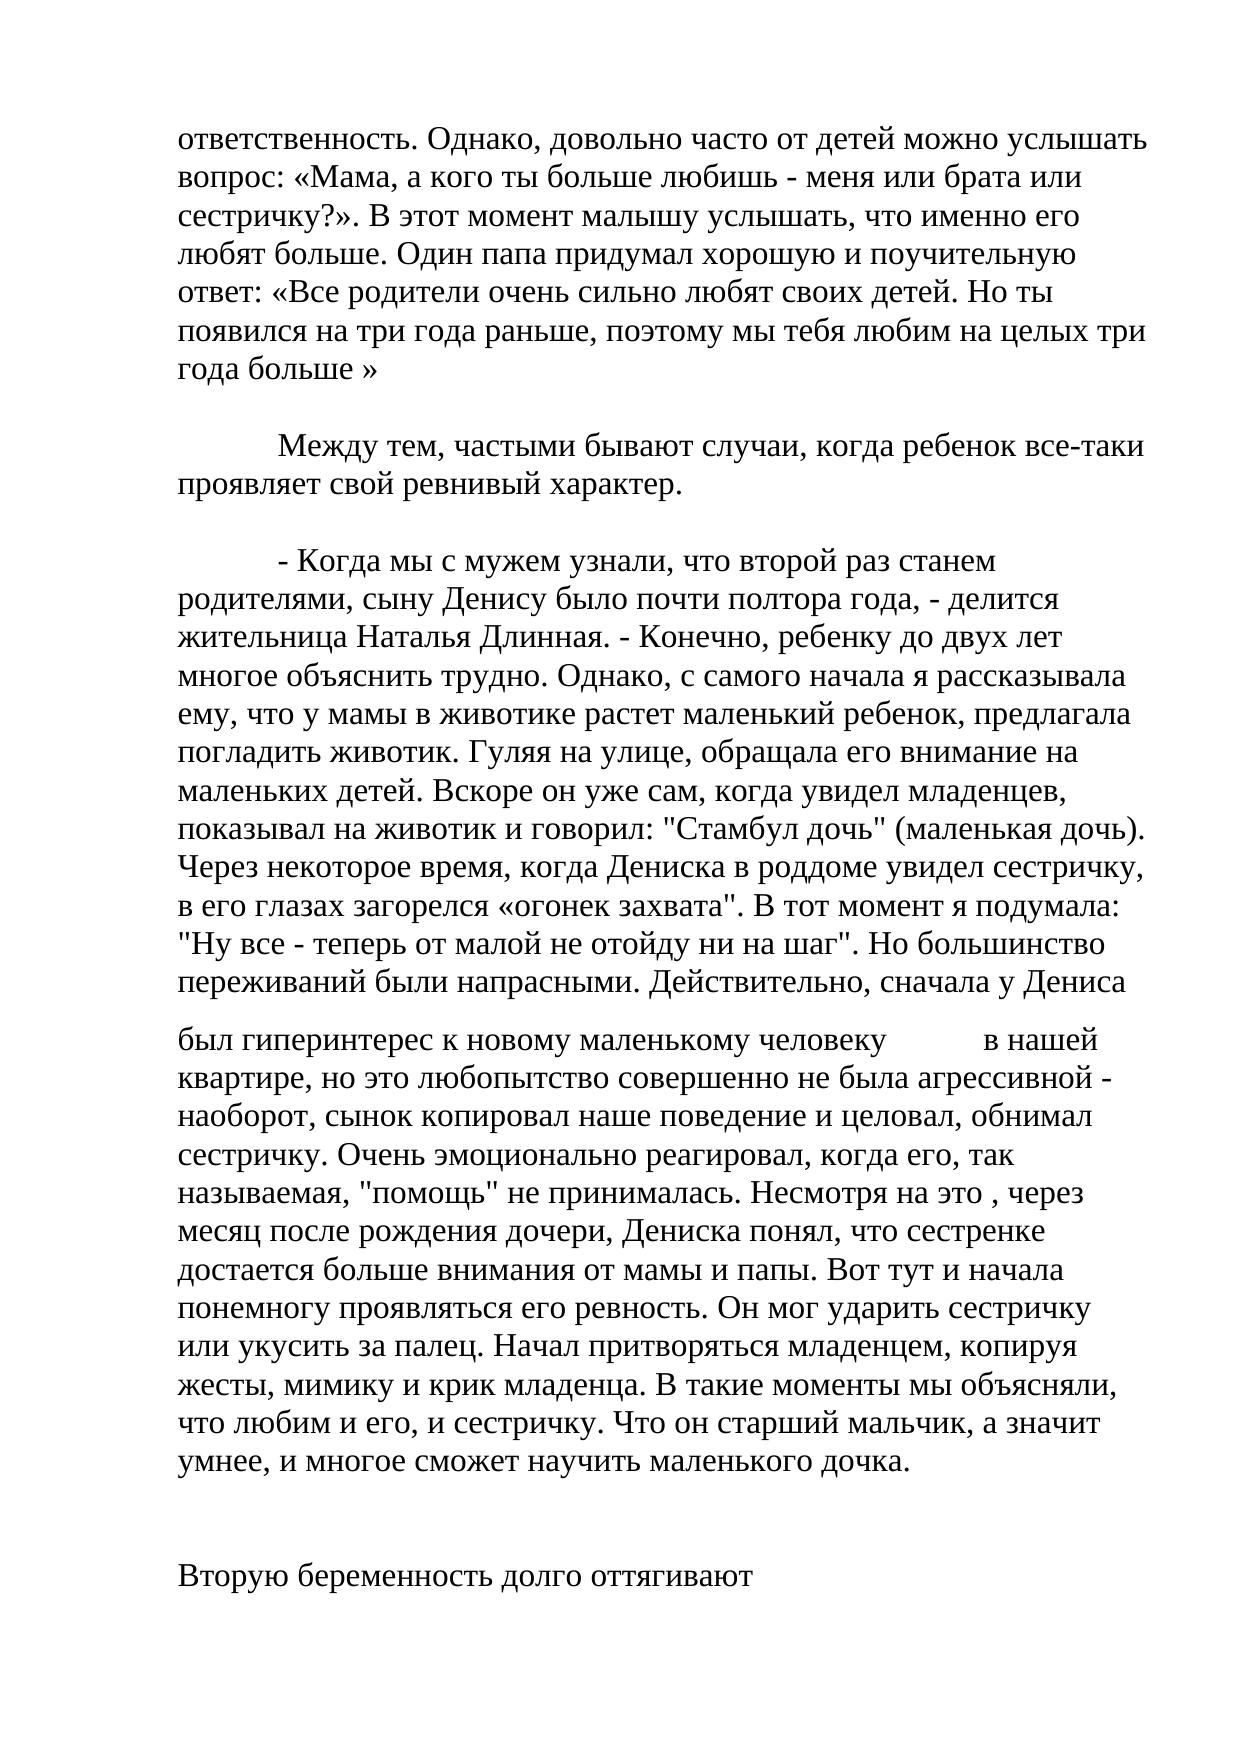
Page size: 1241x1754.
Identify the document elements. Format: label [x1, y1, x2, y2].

text [177, 118, 1152, 1632]
